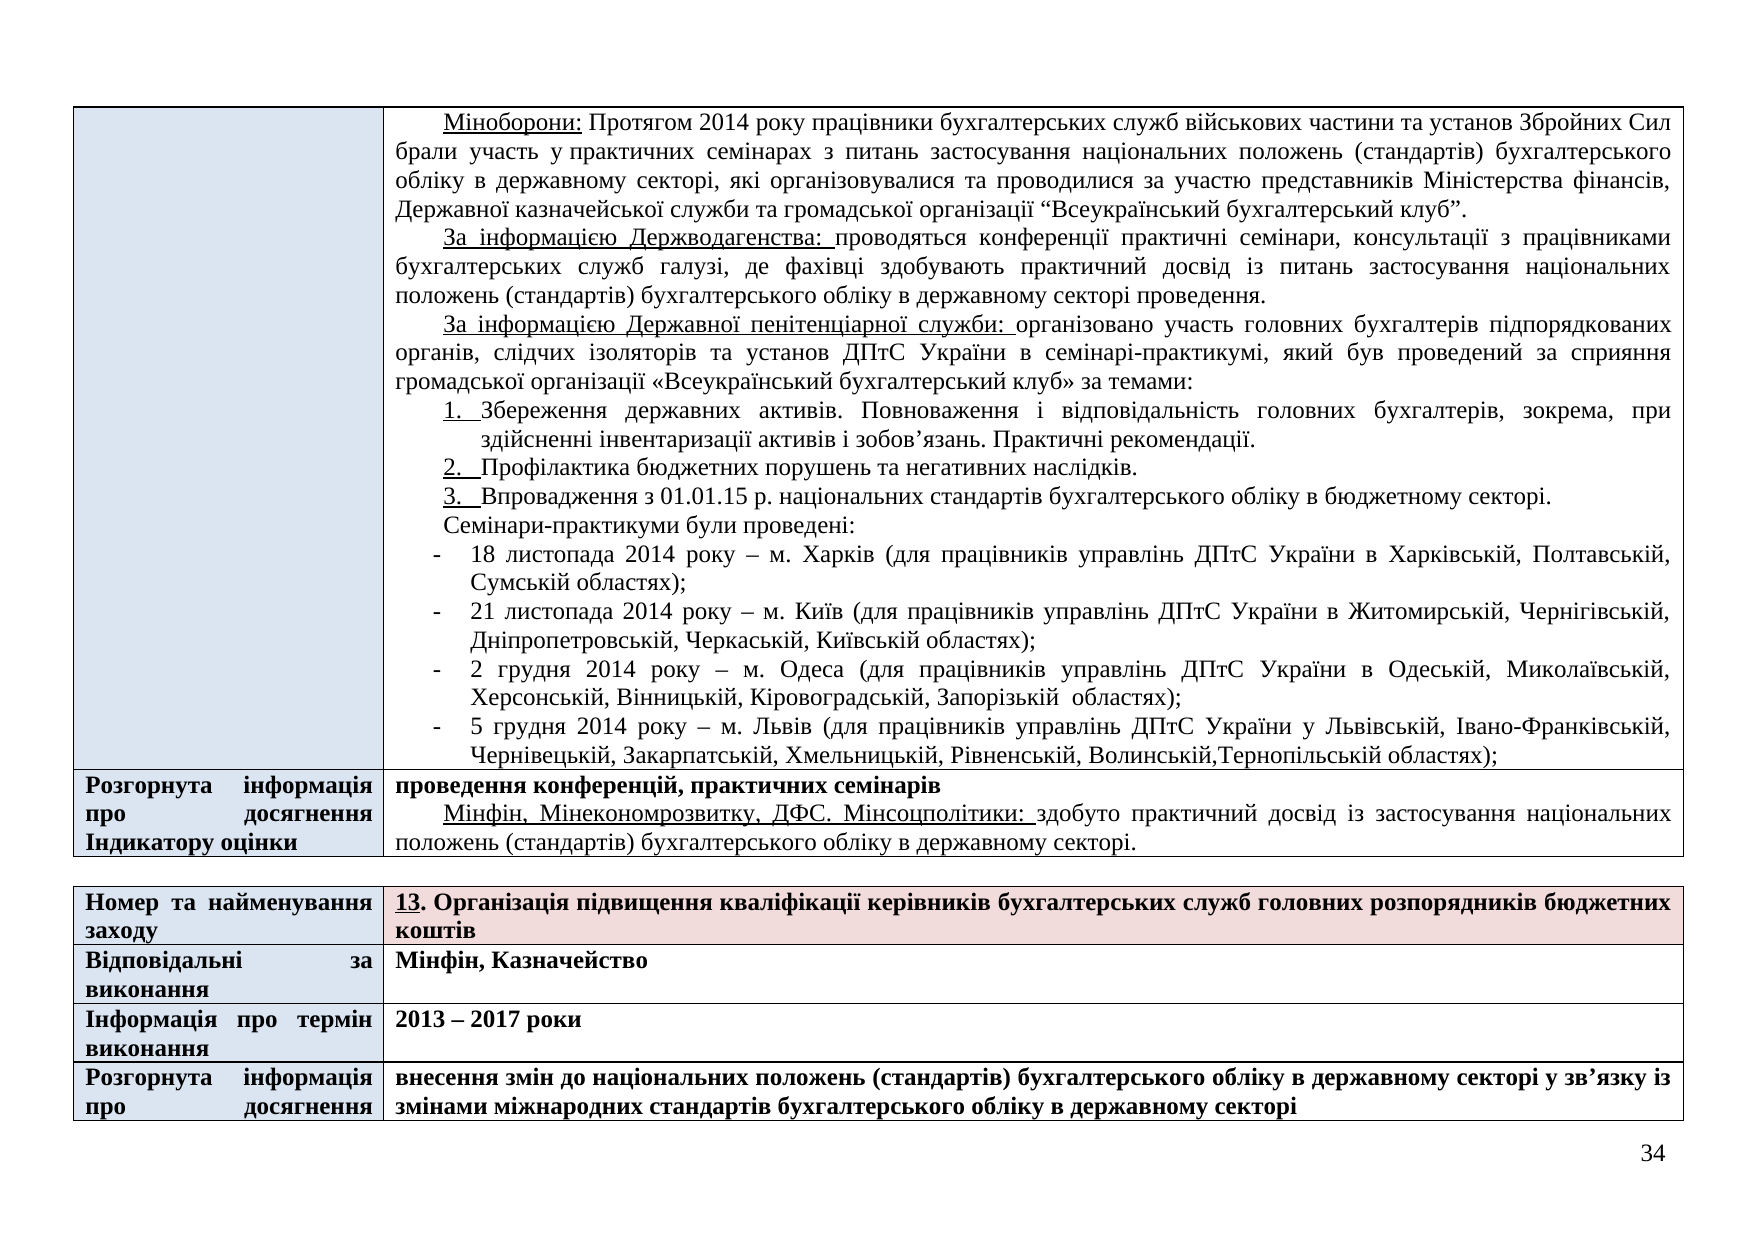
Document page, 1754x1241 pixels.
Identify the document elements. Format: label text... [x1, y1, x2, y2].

table_cell Мінфін, Казначейство [384, 945, 1683, 1003]
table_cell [384, 108, 1683, 769]
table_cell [74, 108, 383, 769]
table_cell Інформація про термін виконання [74, 1004, 383, 1061]
table_cell Відповідальні за виконання [74, 945, 383, 1003]
table_cell проведення конференцій, практичних семінарів Мінфін, Мінекономрозвитку, ДФС. Мінсоцполітики: здобуто практичний досвід із застосування національних положень (стандартів) бухгалтерського обліку в державному секторі. [384, 770, 1683, 856]
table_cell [384, 1063, 1683, 1120]
table_header Номер та найменування заходу [74, 887, 383, 944]
table_header 13. Організація підвищення кваліфікації керівників бухгалтерських служб головних розпорядників бюджетних коштів [384, 887, 1683, 944]
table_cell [74, 1063, 383, 1120]
table_cell 2013 – 2017 роки [384, 1004, 1683, 1061]
table_cell Розгорнута інформація про досягнення Індикатору оцінки [74, 770, 383, 856]
